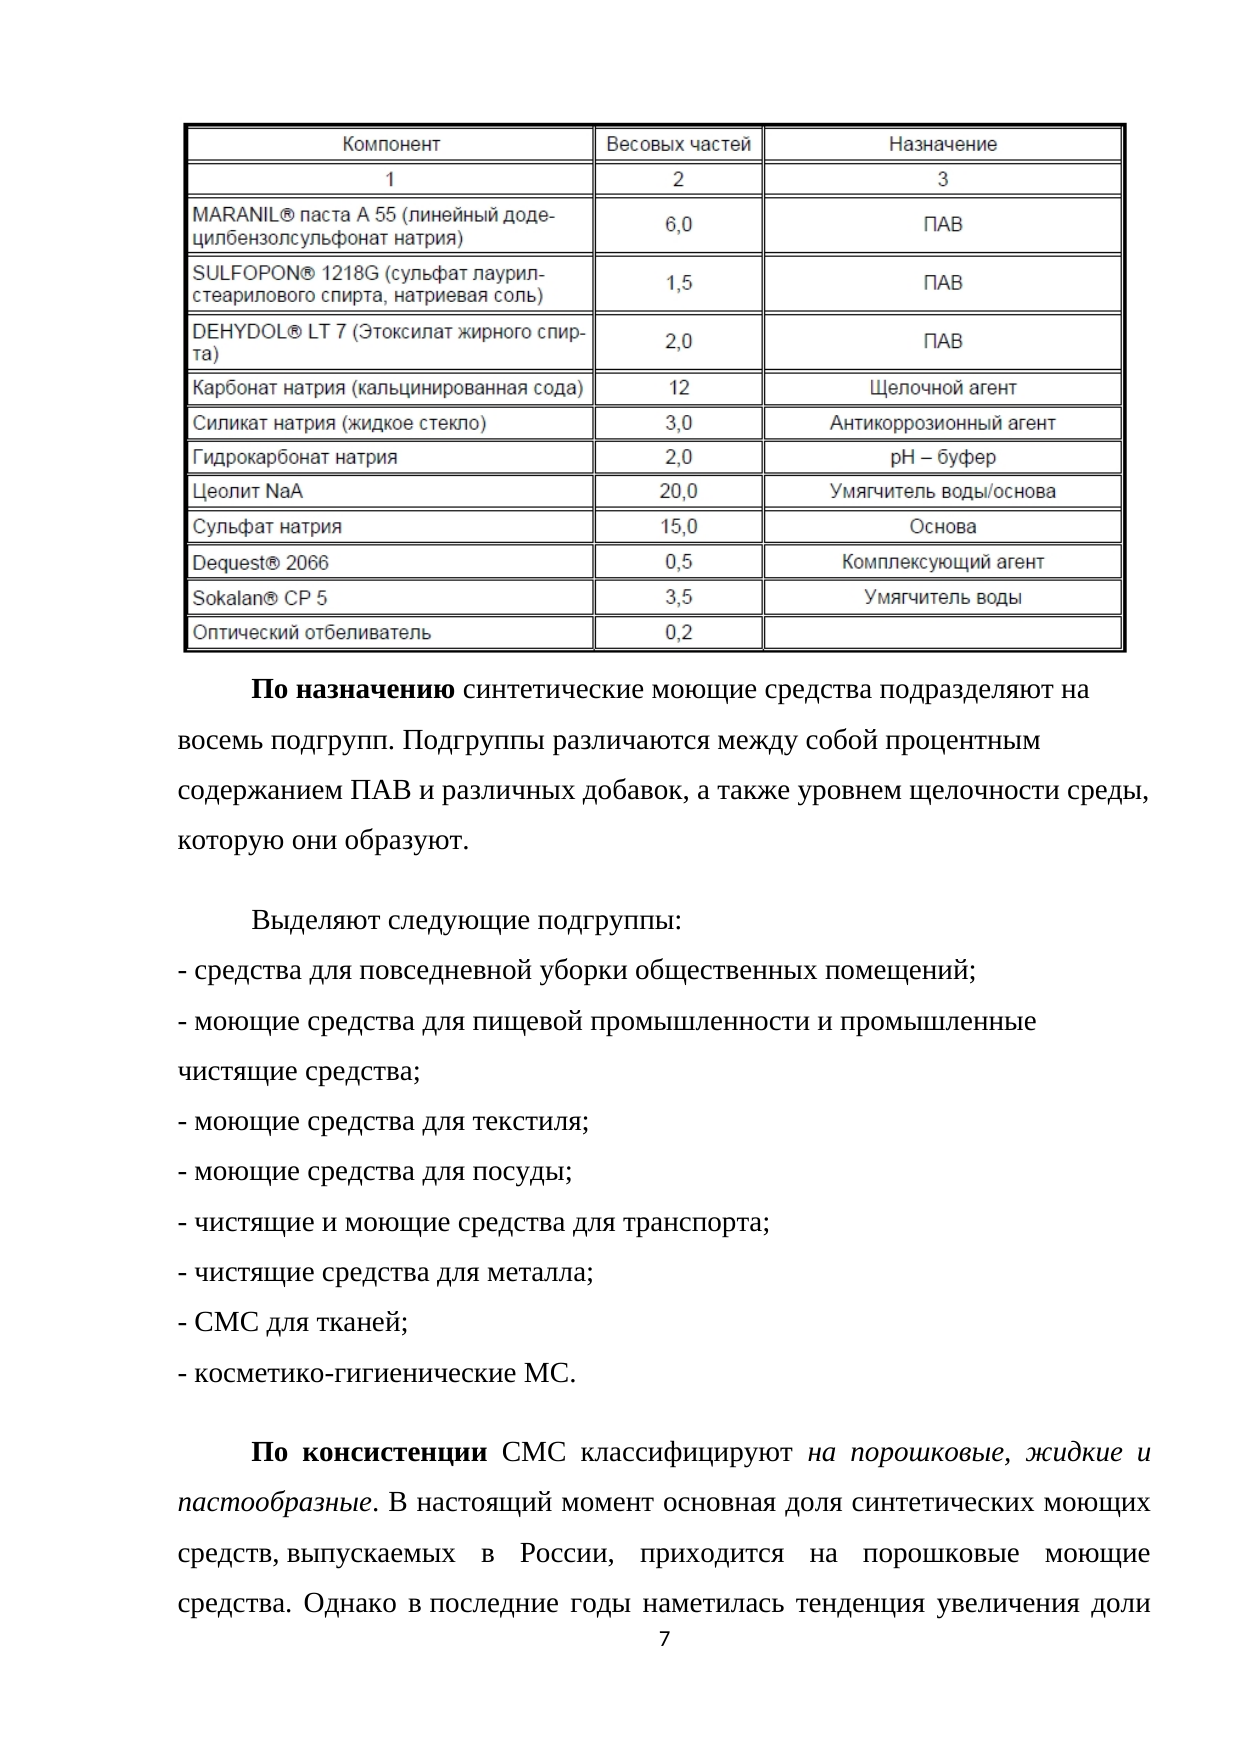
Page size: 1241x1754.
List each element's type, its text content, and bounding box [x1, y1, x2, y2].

picture [176, 109, 1136, 669]
text Выделяют следующие подгруппы: - средства для повседневной уборки общественных помещений; - моющие средства для пищевой промышленности и промышленные чистящие средства; - моющие средства для текстиля; - моющие средства для посуды; - чистящие и моющие средства для транспорта; - чистящие средства для металла; - СМС для тканей; - косметико-гигиенические МС. [177, 902, 1152, 1388]
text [177, 1434, 1152, 1619]
